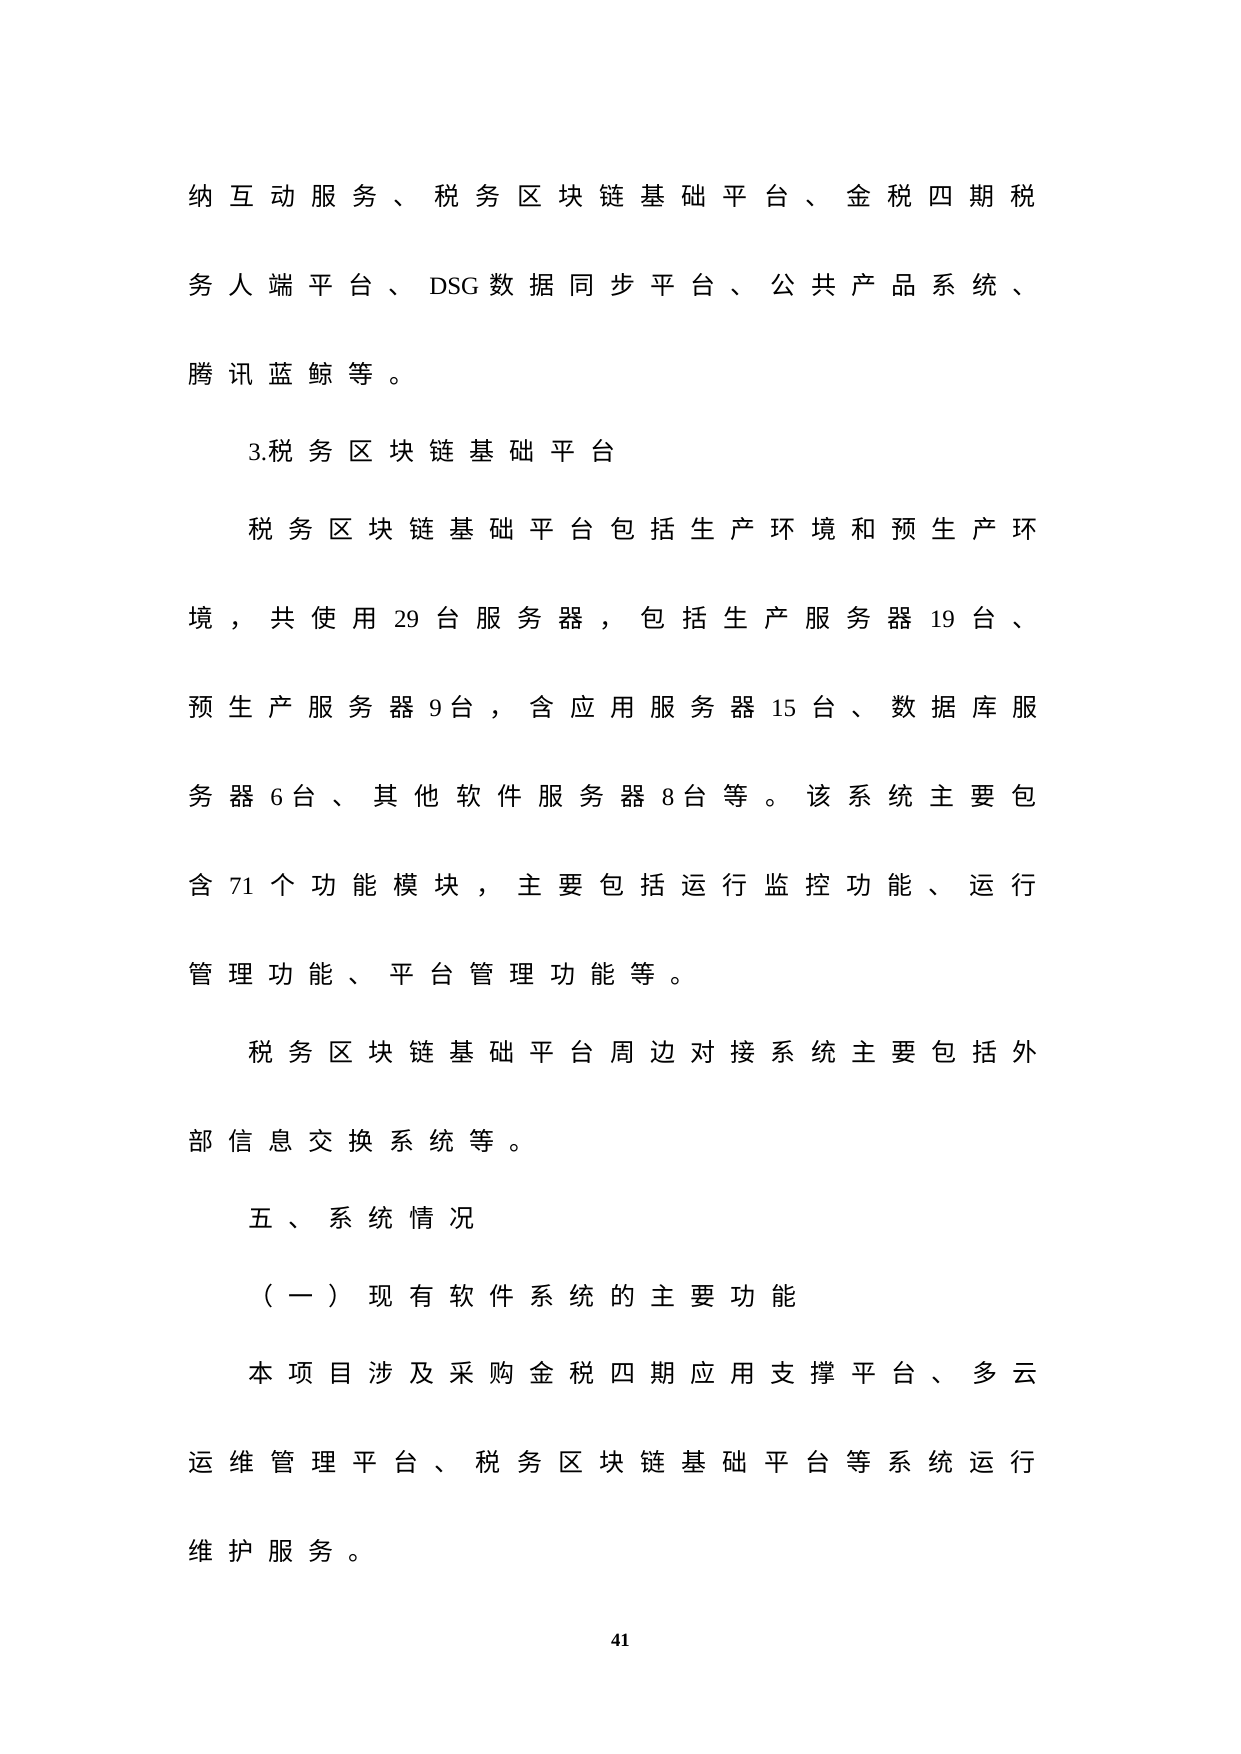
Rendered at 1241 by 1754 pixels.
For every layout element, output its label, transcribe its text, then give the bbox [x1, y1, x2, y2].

text 税务区块链基础平台包括生产环境和预生产环境，共使用29台服务器，包括生产服务器19台、预生产服务器9台，含应用服务器15台、数据库服务器6台、其他软件服务器8台等。该系统主要包含71个功能模块，主要包括运行监控功能、运行管理功能、平台管理功能等。 [188, 498, 1052, 1002]
text 本项目涉及采购金税四期应用支撑平台、多云运维管理平台、税务区块链基础平台等系统运行维护服务。 [188, 1342, 1052, 1579]
text 五、系统情况 [188, 1187, 1052, 1246]
text 3.税务区块链基础平台 [188, 420, 1052, 479]
text 税务区块链基础平台周边对接系统主要包括外部信息交换系统等。 [188, 1020, 1052, 1169]
text （一）现有软件系统的主要功能 [188, 1264, 1052, 1324]
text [188, 164, 1052, 402]
